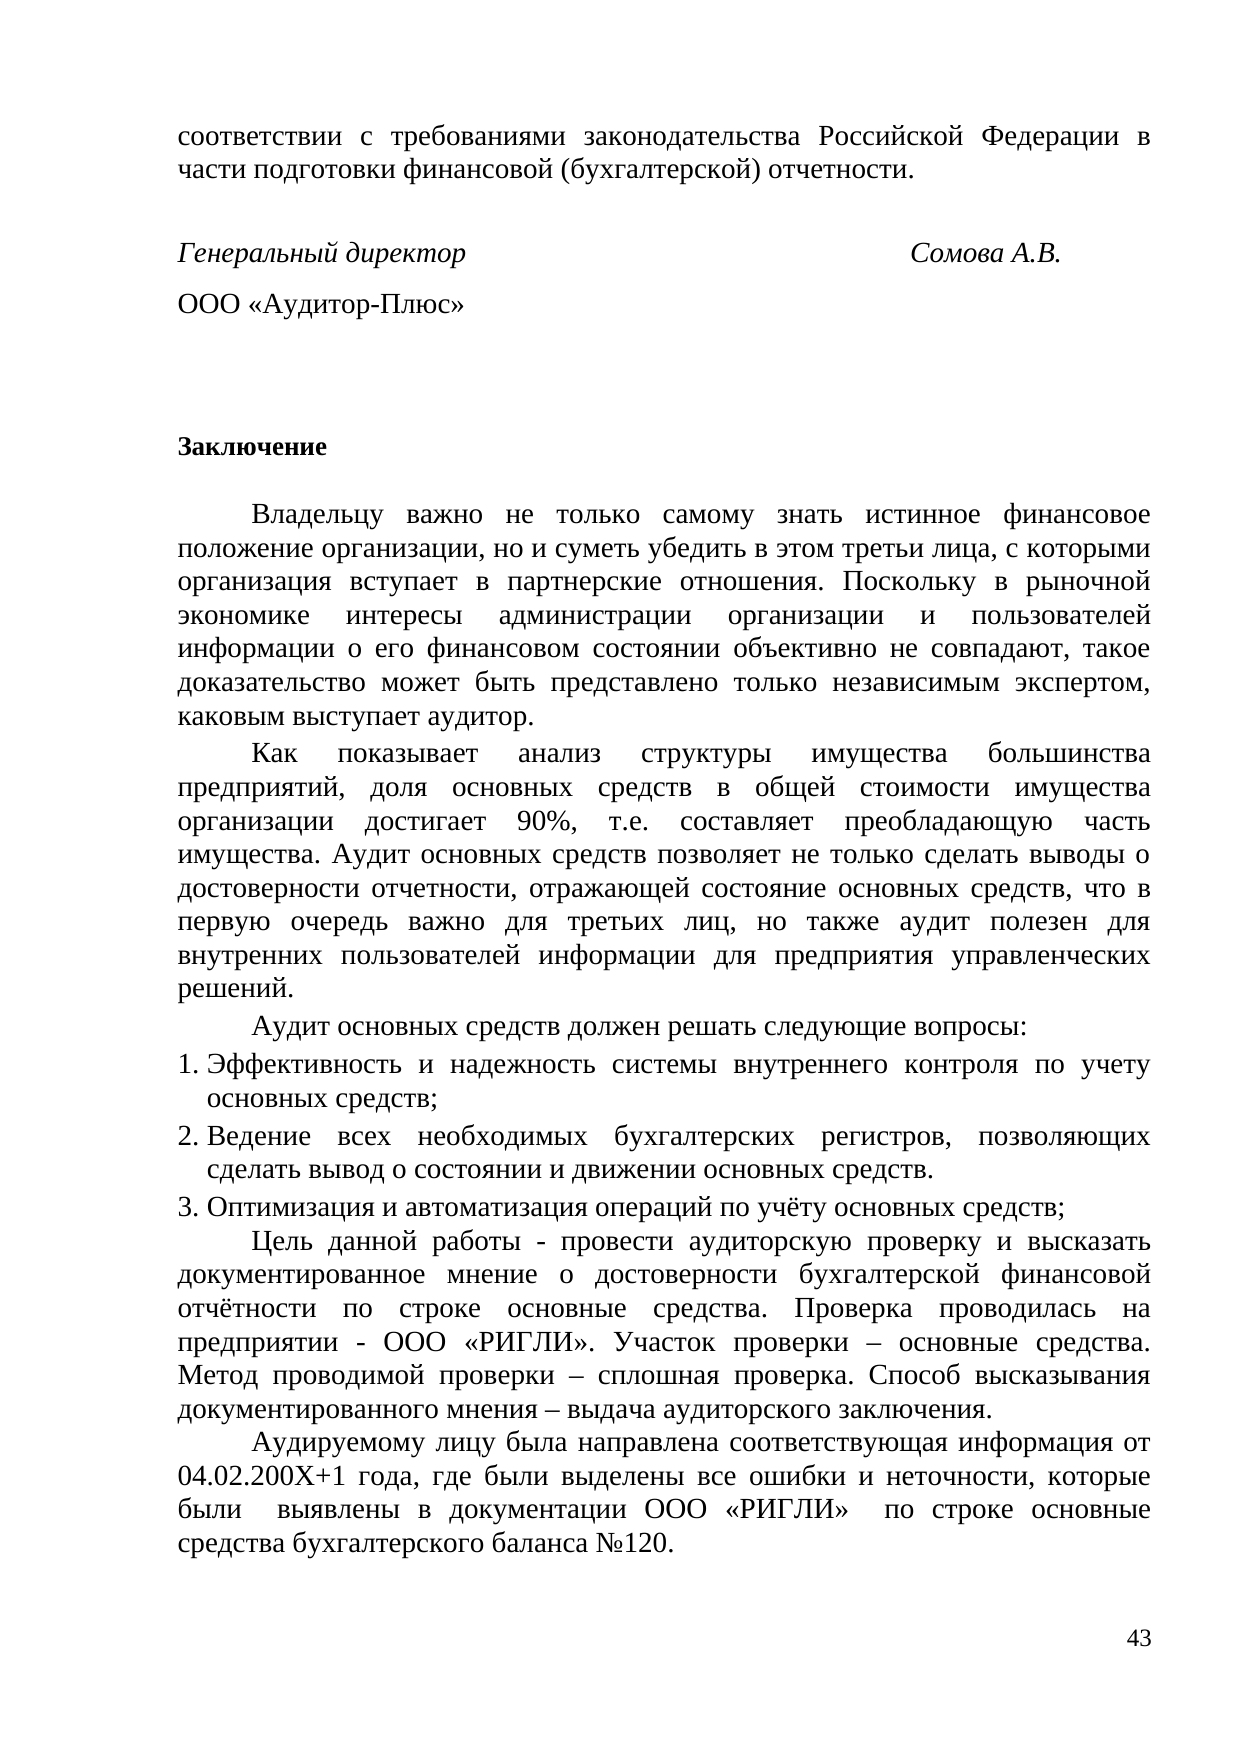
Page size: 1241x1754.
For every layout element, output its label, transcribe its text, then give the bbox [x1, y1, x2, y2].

text Как показывает анализ структуры имущества большинства предприятий, доля основных средств в общей стоимости имущества организации достигает 90%, т.е. составляет преобладающую часть имущества. Аудит основных средств позволяет не только сделать выводы о достоверности отчетности, отражающей состояние основных средств, что в первую очередь важно для третьих лиц, но также аудит полезен для внутренних пользователей информации для предприятия управленческих решений. [177, 736, 1152, 1004]
text ООО «Аудитор-Плюс» [177, 286, 1152, 319]
list Оптимизация и автоматизация операций по учёту основных средств; [177, 1189, 1152, 1223]
text Аудит основных средств должен решать следующие вопросы: [177, 1008, 1152, 1042]
list Ведение всех необходимых бухгалтерских регистров, позволяющих сделать вывод о состоянии и движении основных средств. [177, 1118, 1152, 1185]
text Генеральный директор Сомова А.В. [177, 236, 1152, 269]
text Аудируемому лицу была направлена соответствующая информация от 04.02.200Х+1 года, где были выделены все ошибки и неточности, которые были выявлены в документации ООО «РИГЛИ» по строке основные средства бухгалтерского баланса №120. [177, 1424, 1152, 1558]
text Цель данной работы - провести аудиторскую проверку и высказать документированное мнение о достоверности бухгалтерской финансовой отчётности по строке основные средства. Проверка проводилась на предприятии - ООО «РИГЛИ». Участок проверки – основные средства. Метод проводимой проверки – сплошная проверка. Способ высказывания документированного мнения – выдача аудиторского заключения. [177, 1223, 1152, 1424]
text Владельцу важно не только самому знать истинное финансовое положение организации, но и суметь убедить в этом третьи лица, с которыми организация вступает в партнерские отношения. Поскольку в рыночной экономике интересы администрации организации и пользователей информации о его финансовом состоянии объективно не совпадают, такое доказательство может быть представлено только независимым экспертом, каковым выступает аудитор. [177, 496, 1152, 731]
text Заключение [177, 429, 1152, 461]
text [177, 118, 1152, 185]
list Эффективность и надежность системы внутреннего контроля по учету основных средств; [177, 1046, 1152, 1113]
